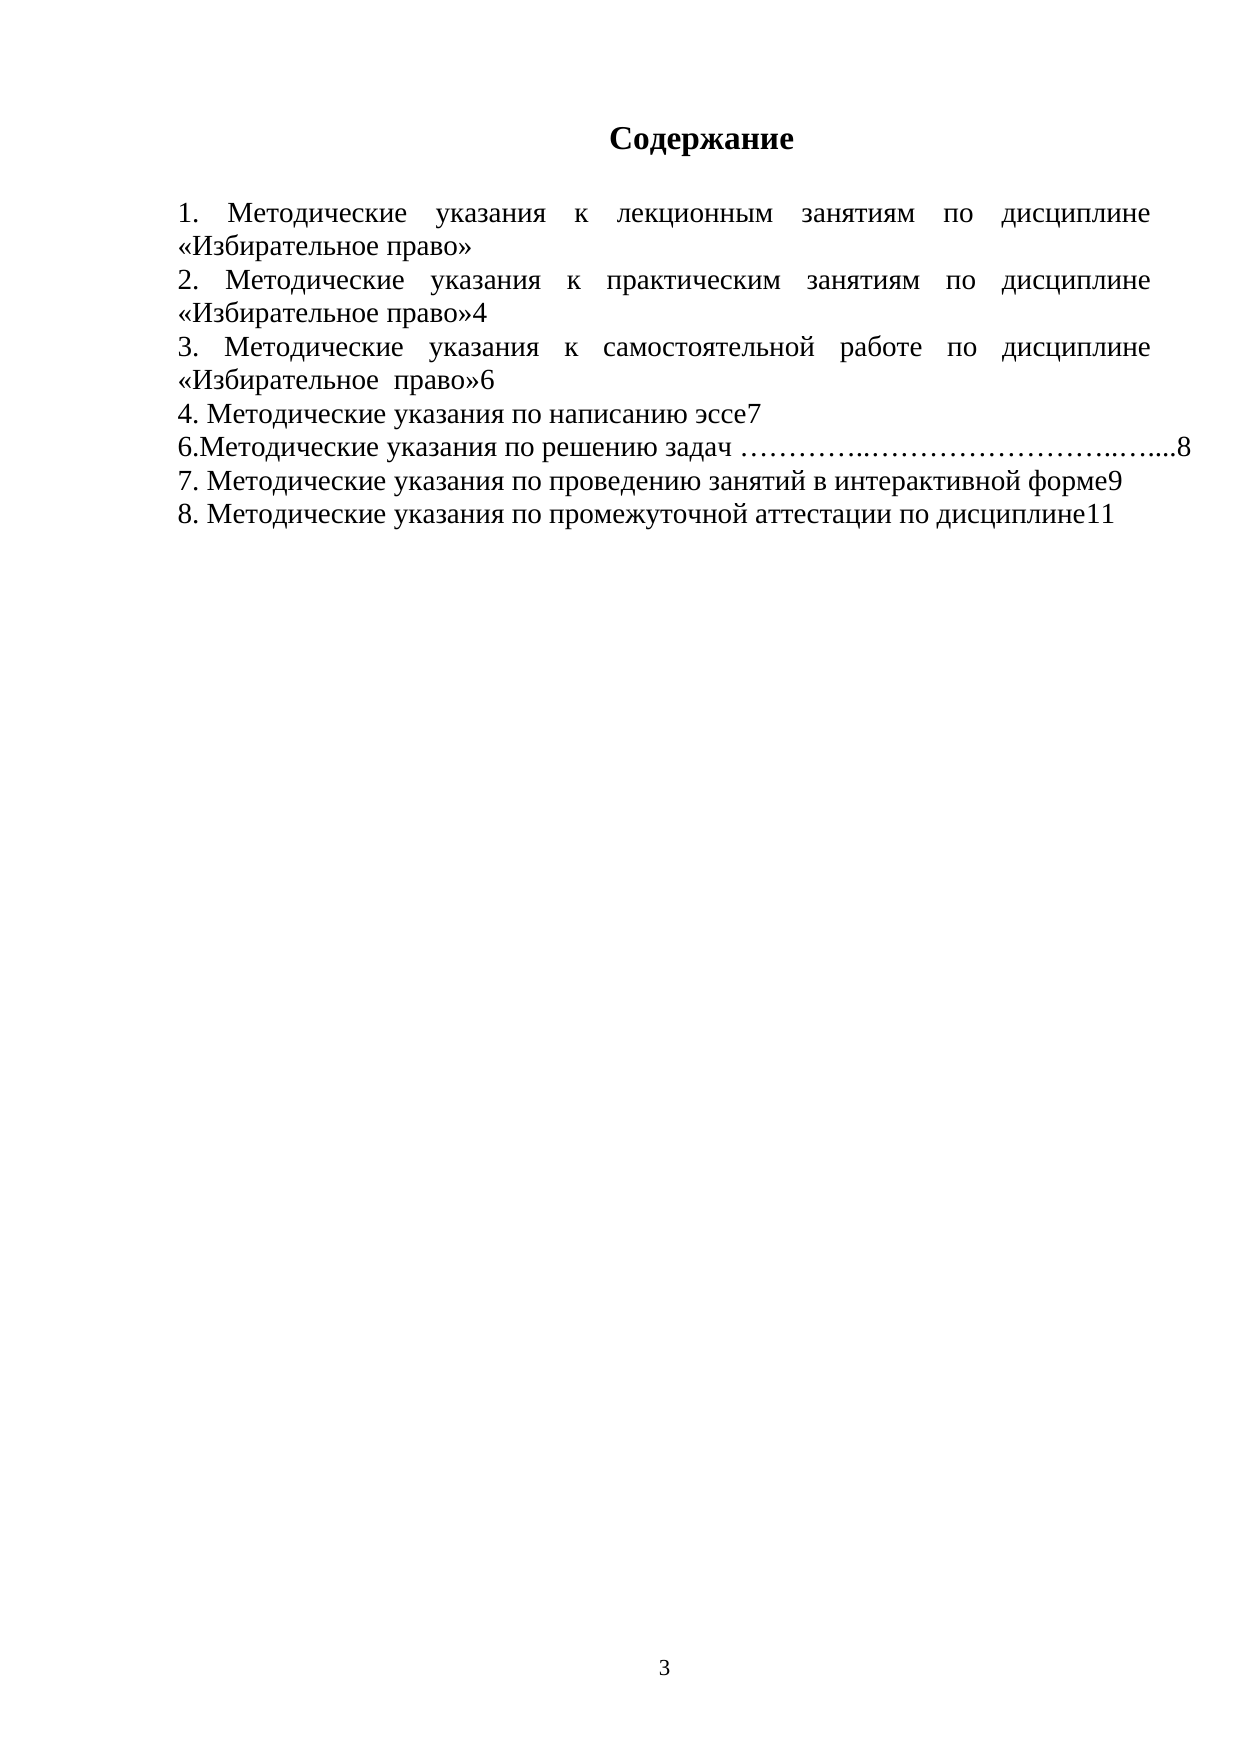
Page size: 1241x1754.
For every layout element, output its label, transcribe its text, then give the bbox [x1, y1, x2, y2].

text 1. Методические указания к лекционным занятиям по дисциплине «Избирательное право» 4 [177, 195, 1152, 262]
text 8. Методические указания по промежуточной аттестации по дисциплине 11 [177, 497, 1152, 530]
text 3. Методические указания к самостоятельной работе по дисциплине «Избирательное право» 6 [177, 329, 1152, 396]
text 7. Методические указания по проведению занятий в интерактивной форме 9 [177, 463, 1152, 497]
text 4. Методические указания по написанию эссе 7 [177, 396, 1152, 429]
text Содержание [177, 118, 1152, 156]
text 6.Методические указания по решению задач …………..……………………..…....8 [177, 429, 1196, 463]
text 2. Методические указания к практическим занятиям по дисциплине «Избирательное право» 4 [177, 262, 1152, 329]
